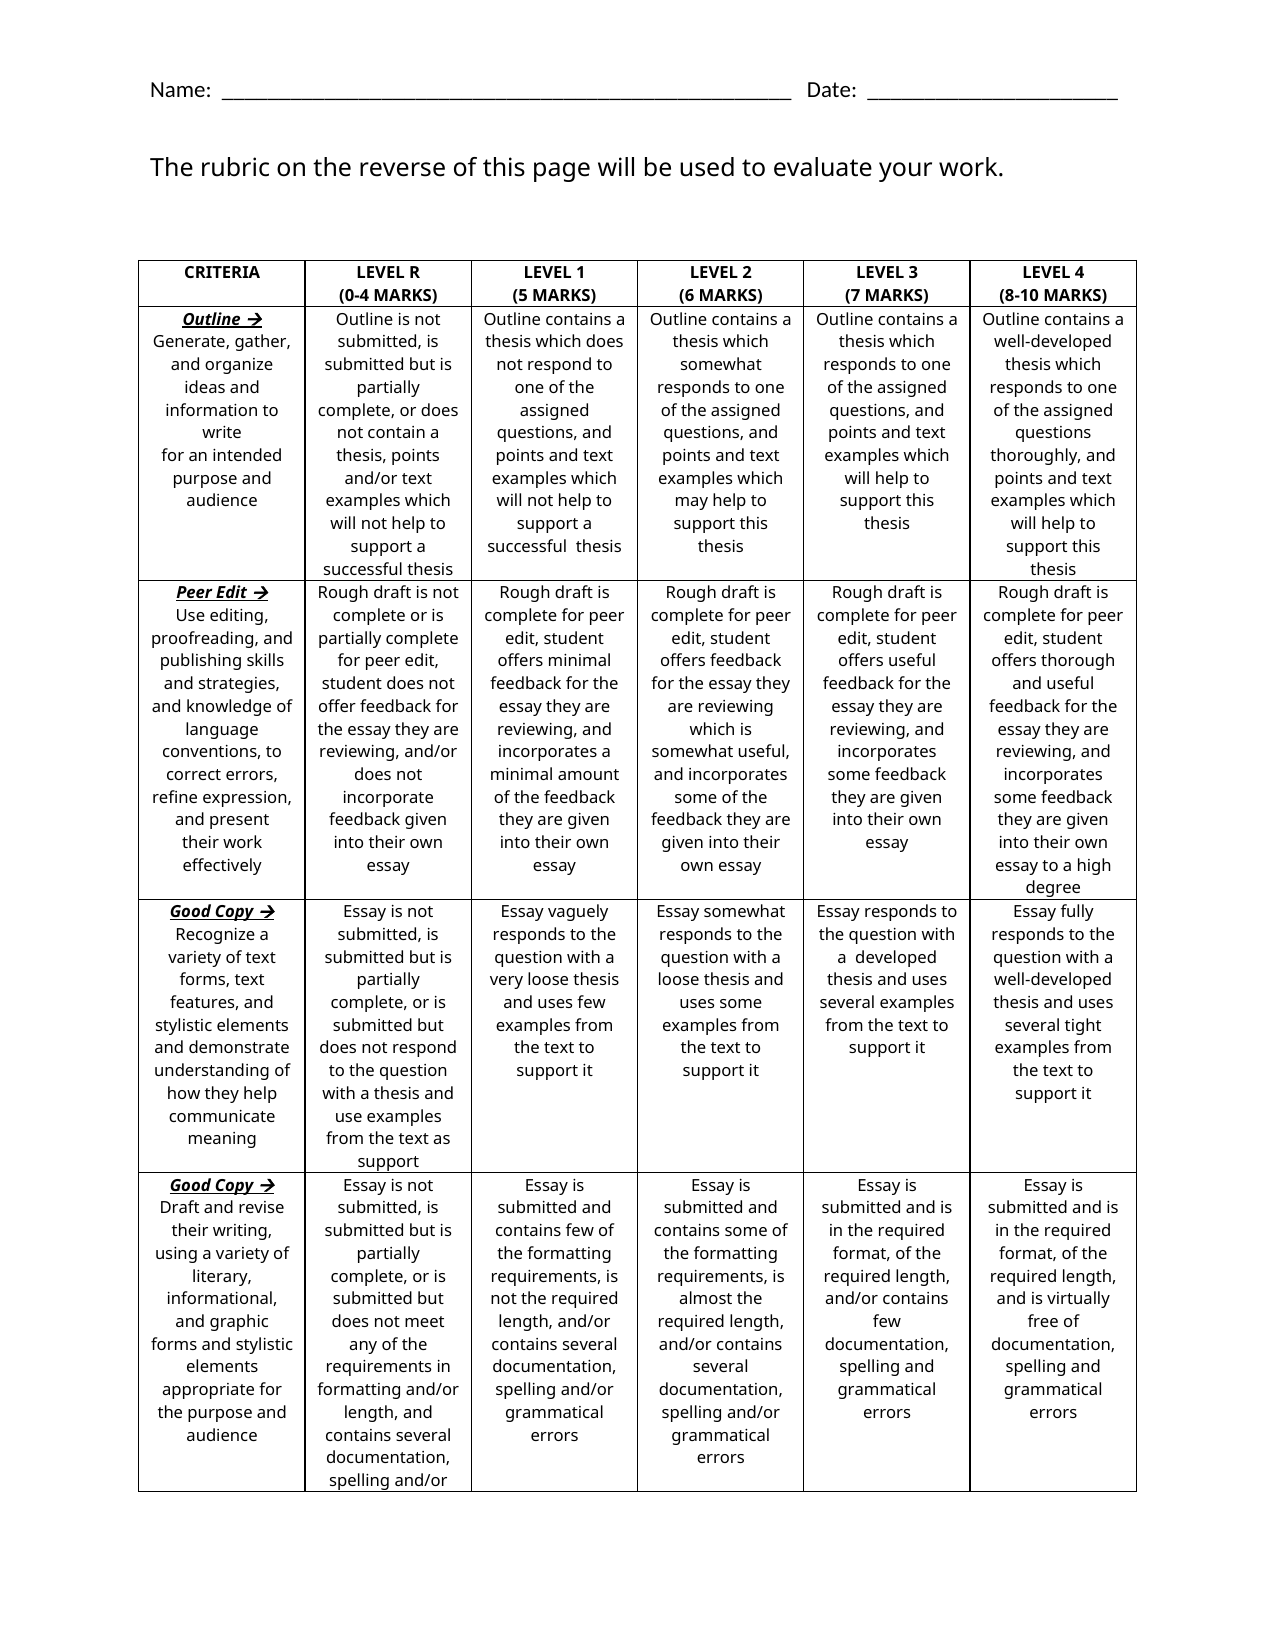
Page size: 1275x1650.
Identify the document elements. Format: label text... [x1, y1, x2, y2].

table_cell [804, 1173, 969, 1491]
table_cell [638, 1173, 803, 1491]
table_header CRITERIA [139, 261, 304, 306]
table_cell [139, 1173, 304, 1491]
table_cell Essay somewhat responds to the question with a loose thesis and uses some examples from the text to support it [638, 900, 803, 1172]
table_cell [306, 1173, 471, 1491]
table_cell Outline contains a thesis which does not respond to one of the assigned questions, and points and text examples which will not help to support a successful thesis [472, 307, 637, 580]
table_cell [971, 1173, 1136, 1491]
table_cell Essay fully responds to the question with a well-developed thesis and uses several tight examples from the text to support it [971, 900, 1136, 1172]
table_cell Good Copy Recognize a variety of text forms, text features, and stylistic elements and demonstrate understanding of how they help communicate meaning [139, 900, 304, 1172]
table_cell Rough draft is complete for peer edit, student offers minimal feedback for the essay they are reviewing, and incorporates a minimal amount of the feedback they are given into their own essay [472, 581, 637, 899]
table_header LEVEL 4 (8-10 MARKS) [971, 261, 1136, 306]
table_cell Essay is not submitted, is submitted but is partially complete, or is submitted but does not respond to the question with a thesis and use examples from the text as support [306, 900, 471, 1172]
table_cell Essay vaguely responds to the question with a very loose thesis and uses few examples from the text to support it [472, 900, 637, 1172]
table_header LEVEL 1 (5 MARKS) [472, 261, 637, 306]
table_cell Peer Edit Use editing, proofreading, and publishing skills and strategies, and knowledge of language conventions, to correct errors, refine expression, and present their work effectively [139, 581, 304, 899]
table_cell Outline contains a thesis which somewhat responds to one of the assigned questions, and points and text examples which may help to support this thesis [638, 307, 803, 580]
table_cell Rough draft is complete for peer edit, student offers feedback for the essay they are reviewing which is somewhat useful, and incorporates some of the feedback they are given into their own essay [638, 581, 803, 899]
table_cell Outline is not submitted, is submitted but is partially complete, or does not contain a thesis, points and/or text examples which will not help to support a successful thesis [306, 307, 471, 580]
table_cell Essay responds to the question with a developed thesis and uses several examples from the text to support it [804, 900, 969, 1172]
table_cell Rough draft is complete for peer edit, student offers thorough and useful feedback for the essay they are reviewing, and incorporates some feedback they are given into their own essay to a high degree [971, 581, 1136, 899]
table_cell Outline contains a well-developed thesis which responds to one of the assigned questions thoroughly, and points and text examples which will help to support this thesis [971, 307, 1136, 580]
text The rubric on the reverse of this page will be used to evaluate your work. [150, 150, 1125, 184]
table_cell Rough draft is complete for peer edit, student offers useful feedback for the essay they are reviewing, and incorporates some feedback they are given into their own essay [804, 581, 969, 899]
table_cell Rough draft is not complete or is partially complete for peer edit, student does not offer feedback for the essay they are reviewing, and/or does not incorporate feedback given into their own essay [306, 581, 471, 899]
table_cell Outline contains a thesis which responds to one of the assigned questions, and points and text examples which will help to support this thesis [804, 307, 969, 580]
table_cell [472, 1173, 637, 1491]
table_header LEVEL 3 (7 MARKS) [804, 261, 969, 306]
table_cell Outline Generate, gather, and organize ideas and information to write for an intended purpose and audience [139, 307, 304, 580]
table_header LEVEL 2 (6 MARKS) [638, 261, 803, 306]
table_header LEVEL R (0-4 MARKS) [306, 261, 471, 306]
